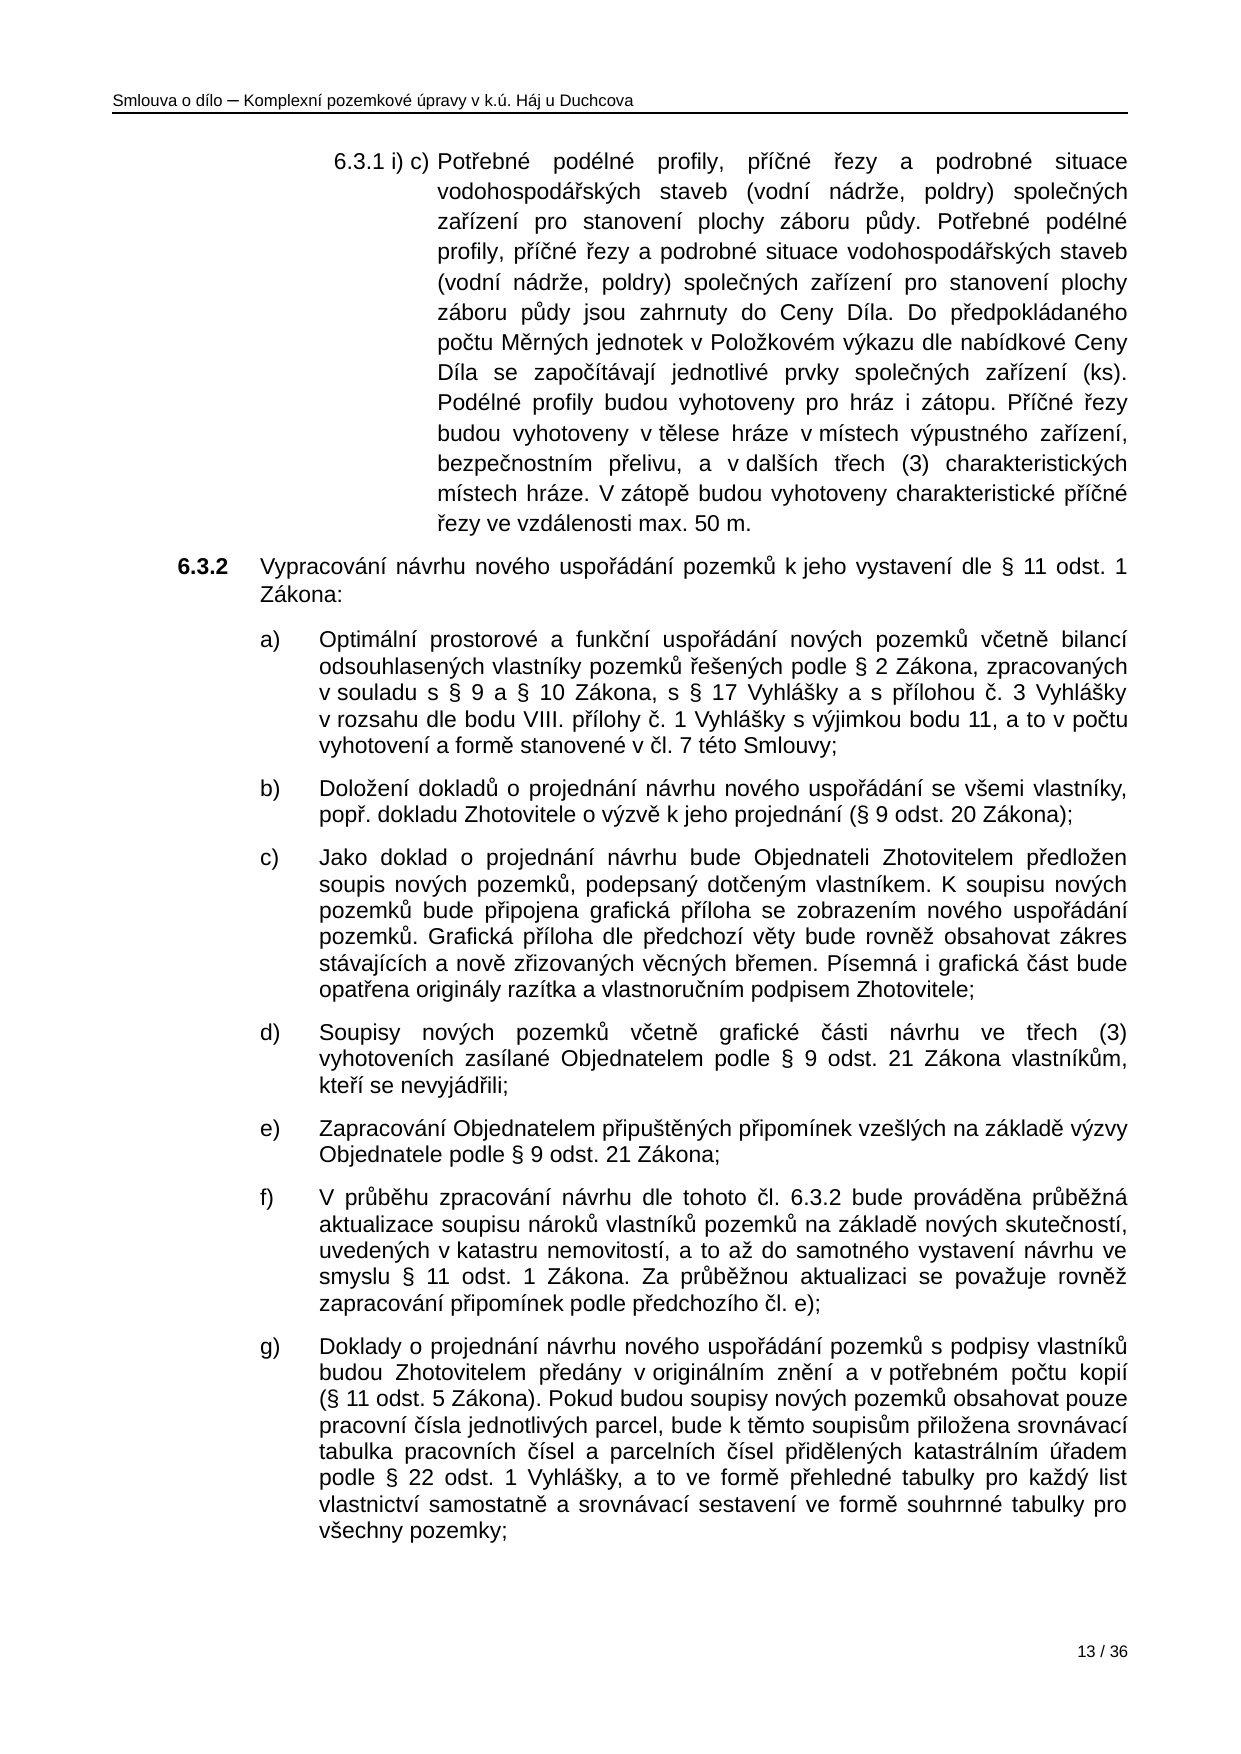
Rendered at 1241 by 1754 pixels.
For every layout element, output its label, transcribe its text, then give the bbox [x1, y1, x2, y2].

list Doložení dokladů o projednání návrhu nového uspořádání se všemi vlastníky, popř. dokladu Zhotovitele o výzvě k jeho projednání (§ 9 odst. 20 Zákona); [260, 775, 1128, 828]
text Vypracování návrhu nového uspořádání pozemků k jeho vystavení dle § 11 odst. 1 Zákona: [177, 553, 1128, 608]
list Potřebné podélné profily, příčné řezy a podrobné situace vodohospodářských staveb (vodní nádrže, poldry) společných zařízení pro stanovení plochy záboru půdy. Potřebné podélné profily, příčné řezy a podrobné situace vodohospodářských staveb (vodní nádrže, poldry) společných zařízení pro stanovení plochy záboru půdy jsou zahrnuty do Ceny Díla. Do předpokládaného počtu Měrných jednotek v Položkovém výkazu dle nabídkové Ceny Díla se započítávají jednotlivé prvky společných zařízení (ks). Podélné profily budou vyhotoveny pro hráz i zátopu. Příčné řezy budou vyhotoveny v tělese hráze v místech výpustného zařízení, bezpečnostním přelivu, a v dalších třech (3) charakteristických místech hráze. V zátopě budou vyhotoveny charakteristické příčné řezy ve vzdálenosti max. 50 m. [334, 148, 1128, 537]
list Optimální prostorové a funkční uspořádání nových pozemků včetně bilancí odsouhlasených vlastníky pozemků řešených podle § 2 Zákona, zpracovaných v souladu s § 9 a § 10 Zákona, s § 17 Vyhlášky a s přílohou č. 3 Vyhlášky v rozsahu dle bodu VIII. přílohy č. 1 Vyhlášky s výjimkou bodu 11, a to v počtu vyhotovení a formě stanovené v čl. 7 této Smlouvy; [260, 626, 1128, 758]
list V průběhu zpracování návrhu dle tohoto čl. 6.3.2 bude prováděna průběžná aktualizace soupisu nároků vlastníků pozemků na základě nových skutečností, uvedených v katastru nemovitostí, a to až do samotného vystavení návrhu ve smyslu § 11 odst. 1 Zákona. Za průběžnou aktualizaci se považuje rovněž zapracování připomínek podle předchozího čl. e); [260, 1184, 1128, 1316]
list Soupisy nových pozemků včetně grafické části návrhu ve třech (3) vyhotoveních zasílané Objednatelem podle § 9 odst. 21 Zákona vlastníkům, kteří se nevyjádřili; [260, 1019, 1128, 1098]
list Doklady o projednání návrhu nového uspořádání pozemků s podpisy vlastníků budou Zhotovitelem předány v originálním znění a v potřebném počtu kopií (§ 11 odst. 5 Zákona). Pokud budou soupisy nových pozemků obsahovat pouze pracovní čísla jednotlivých parcel, bude k těmto soupisům přiložena srovnávací tabulka pracovních čísel a parcelních čísel přidělených katastrálním úřadem podle § 22 odst. 1 Vyhlášky, a to ve formě přehledné tabulky pro každý list vlastnictví samostatně a srovnávací sestavení ve formě souhrnné tabulky pro všechny pozemky; [260, 1333, 1128, 1543]
list Zapracování Objednatelem připuštěných připomínek vzešlých na základě výzvy Objednatele podle § 9 odst. 21 Zákona; [260, 1115, 1128, 1167]
list Jako doklad o projednání návrhu bude Objednateli Zhotovitelem předložen soupis nových pozemků, podepsaný dotčeným vlastníkem. K soupisu nových pozemků bude připojena grafická příloha se zobrazením nového uspořádání pozemků. Grafická příloha dle předchozí věty bude rovněž obsahovat zákres stávajících a nově zřizovaných věcných břemen. Písemná i grafická část bude opatřena originály razítka a vlastnoručním podpisem Zhotovitele; [260, 844, 1128, 1002]
